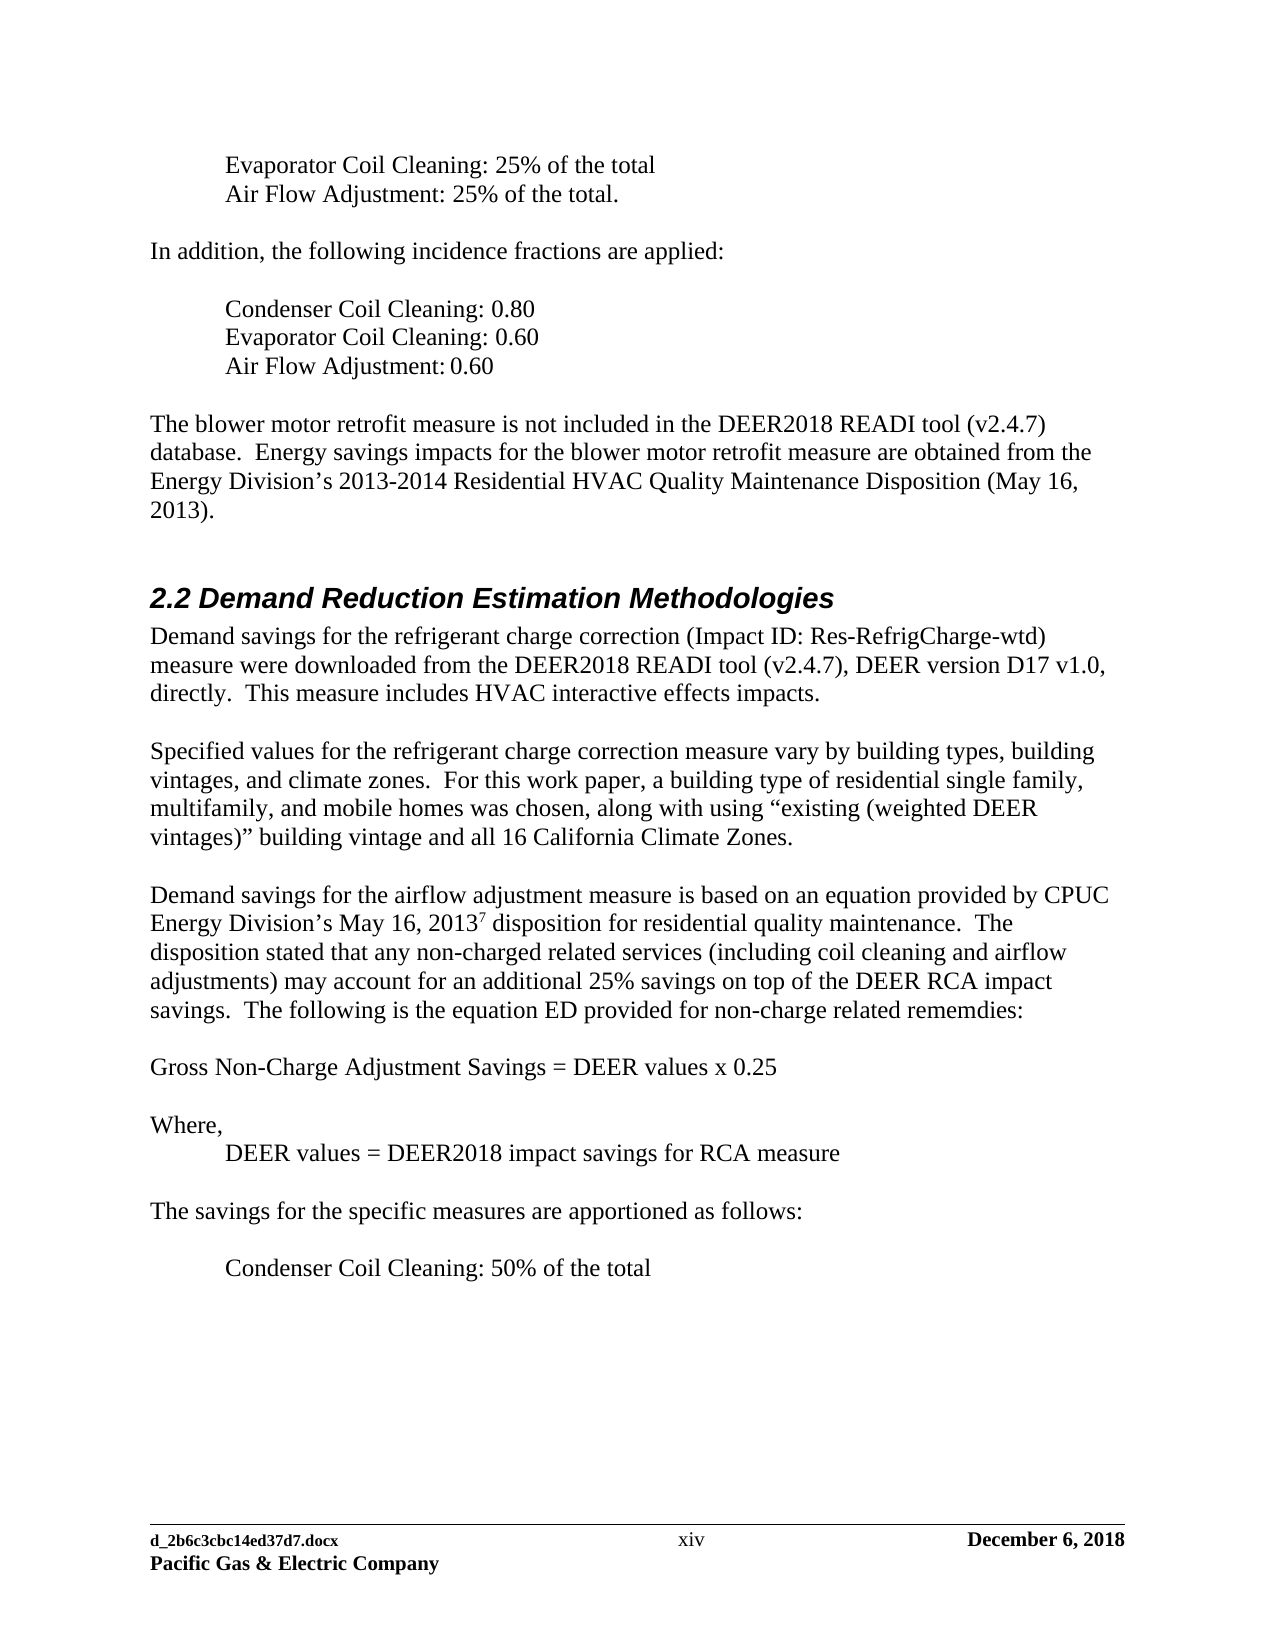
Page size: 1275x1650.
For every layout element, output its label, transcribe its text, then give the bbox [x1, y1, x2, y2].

text Specified values for the refrigerant charge correction measure vary by building types, building vintages, and climate zones. For this work paper, a building type of residential single family, multifamily, and mobile homes was chosen, along with using “existing (weighted DEER vintages)” building vintage and all 16 California Climate Zones. [150, 736, 1125, 851]
text Gross Non-Charge Adjustment Savings = DEER values x 0.25 [150, 1052, 1125, 1081]
text Demand savings for the refrigerant charge correction (Impact ID: Res-RefrigCharge-wtd) measure were downloaded from the DEER2018 READI tool (v2.4.7), DEER version D17 v1.0, directly. This measure includes HVAC interactive effects impacts. [150, 621, 1125, 707]
text Condenser Coil Cleaning: 50% of the total [150, 1253, 1125, 1282]
text Condenser Coil Cleaning: 0.80 [150, 294, 1125, 322]
text The savings for the specific measures are apportioned as follows: [150, 1196, 1125, 1225]
text DEER values = DEER2018 impact savings for RCA measure [150, 1138, 1125, 1167]
text Evaporator Coil Cleaning: 25% of the total [150, 150, 1125, 179]
text Air Flow Adjustment: 0.60 [150, 351, 1125, 380]
text Evaporator Coil Cleaning: 0.60 [150, 322, 1125, 351]
text Air Flow Adjustment: 25% of the total. [150, 179, 1125, 207]
text Where, [150, 1110, 1125, 1138]
text The blower motor retrofit measure is not included in the DEER2018 READI tool (v2.4.7) database. Energy savings impacts for the blower motor retrofit measure are obtained from the Energy Division’s 2013-2014 Residential HVAC Quality Maintenance Disposition (May 16, 2013). [150, 409, 1125, 524]
text In addition, the following incidence fractions are applied: [150, 236, 1125, 265]
text Demand savings for the airflow adjustment measure is based on an equation provided by CPUC Energy Division’s May 16, 2013 disposition for residential quality maintenance. The disposition stated that any non-charged related services (including coil cleaning and airflow adjustments) may account for an additional 25% savings on top of the DEER RCA impact savings. The following is the equation ED provided for non-charge related rememdies: [150, 880, 1125, 1023]
subtitle 2.2 Demand Reduction Estimation Methodologies [150, 581, 1125, 615]
